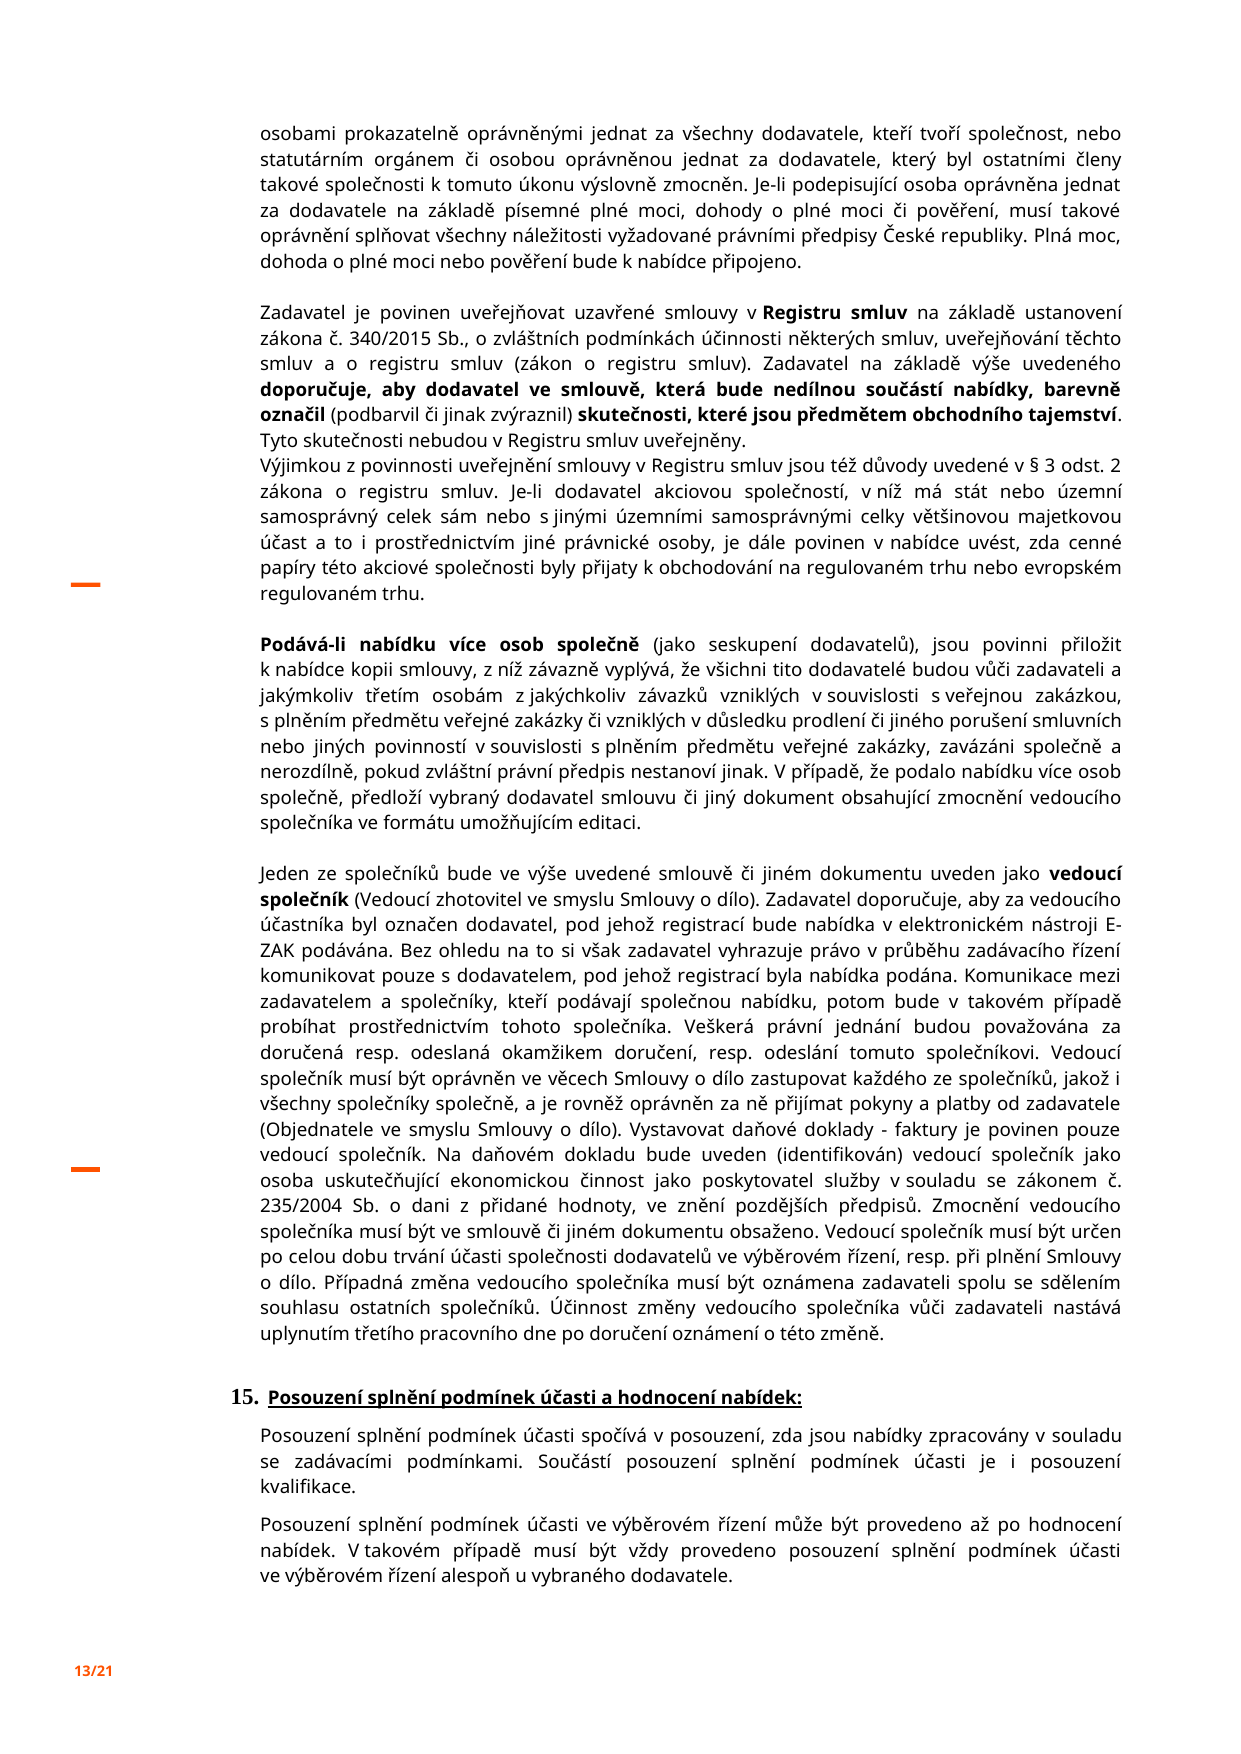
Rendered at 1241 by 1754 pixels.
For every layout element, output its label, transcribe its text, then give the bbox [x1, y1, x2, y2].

text Zadavatel je povinen uveřejňovat uzavřené smlouvy v Registru smluv na základě ustanovení zákona č. 340/2015 Sb., o zvláštních podmínkách účinnosti některých smluv, uveřejňování těchto smluv a o registru smluv (zákon o registru smluv). Zadavatel na základě výše uvedeného doporučuje, aby dodavatel ve smlouvě, která bude nedílnou součástí nabídky, barevně označil (podbarvil či jinak zvýraznil) skutečnosti, které jsou předmětem obchodního tajemství. Tyto skutečnosti nebudou v Registru smluv uveřejněny. [260, 299, 1122, 452]
list Posouzení splnění podmínek účasti a hodnocení nabídek: [230, 1383, 1122, 1410]
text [260, 121, 1122, 274]
text Jeden ze společníků bude ve výše uvedené smlouvě či jiném dokumentu uveden jako vedoucí společník (Vedoucí zhotovitel ve smyslu Smlouvy o dílo). Zadavatel doporučuje, aby za vedoucího účastníka byl označen dodavatel, pod jehož registrací bude nabídka v elektronickém nástroji E-ZAK podávána. Bez ohledu na to si však zadavatel vyhrazuje právo v průběhu zadávacího řízení komunikovat pouze s dodavatelem, pod jehož registrací byla nabídka podána. Komunikace mezi zadavatelem a společníky, kteří podávají společnou nabídku, potom bude v takovém případě probíhat prostřednictvím tohoto společníka. Veškerá právní jednání budou považována za doručená resp. odeslaná okamžikem doručení, resp. odeslání tomuto společníkovi. Vedoucí společník musí být oprávněn ve věcech Smlouvy o dílo zastupovat každého ze společníků, jakož i všechny společníky společně, a je rovněž oprávněn za ně přijímat pokyny a platby od zadavatele (Objednatele ve smyslu Smlouvy o dílo). Vystavovat daňové doklady - faktury je povinen pouze vedoucí společník. Na daňovém dokladu bude uveden (identifikován) vedoucí společník jako osoba uskutečňující ekonomickou činnost jako poskytovatel služby v souladu se zákonem č. 235/2004 Sb. o dani z přidané hodnoty, ve znění pozdějších předpisů. Zmocnění vedoucího společníka musí být ve smlouvě či jiném dokumentu obsaženo. Vedoucí společník musí být určen po celou dobu trvání účasti společnosti dodavatelů ve výběrovém řízení, resp. při plnění Smlouvy o dílo. Případná změna vedoucího společníka musí být oznámena zadavateli spolu se sdělením souhlasu ostatních společníků. Účinnost změny vedoucího společníka vůči zadavateli nastává uplynutím třetího pracovního dne po doručení oznámení o této změně. [260, 861, 1122, 1346]
text Výjimkou z povinnosti uveřejnění smlouvy v Registru smluv jsou též důvody uvedené v § 3 odst. 2 zákona o registru smluv. Je-li dodavatel akciovou společností, v níž má stát nebo územní samosprávný celek sám nebo s jinými územními samosprávnými celky většinovou majetkovou účast a to i prostřednictvím jiné právnické osoby, je dále povinen v nabídce uvést, zda cenné papíry této akciové společnosti byly přijaty k obchodování na regulovaném trhu nebo evropském regulovaném trhu. [260, 452, 1122, 606]
text Podává-li nabídku více osob společně (jako seskupení dodavatelů), jsou povinni přiložit k nabídce kopii smlouvy, z níž závazně vyplývá, že všichni tito dodavatelé budou vůči zadavateli a jakýmkoliv třetím osobám z jakýchkoliv závazků vzniklých v souvislosti s veřejnou zakázkou, s plněním předmětu veřejné zakázky či vzniklých v důsledku prodlení či jiného porušení smluvních nebo jiných povinností v souvislosti s plněním předmětu veřejné zakázky, zavázáni společně a nerozdílně, pokud zvláštní právní předpis nestanoví jinak. V případě, že podalo nabídku více osob společně, předloží vybraný dodavatel smlouvu či jiný dokument obsahující zmocnění vedoucího společníka ve formátu umožňujícím editaci. [260, 631, 1122, 835]
text Posouzení splnění podmínek účasti spočívá v posouzení, zda jsou nabídky zpracovány v souladu se zadávacími podmínkami. Součástí posouzení splnění podmínek účasti je i posouzení kvalifikace. [260, 1422, 1122, 1499]
text Posouzení splnění podmínek účasti ve výběrovém řízení může být provedeno až po hodnocení nabídek. V takovém případě musí být vždy provedeno posouzení splnění podmínek účasti ve výběrovém řízení alespoň u vybraného dodavatele. [260, 1511, 1122, 1588]
